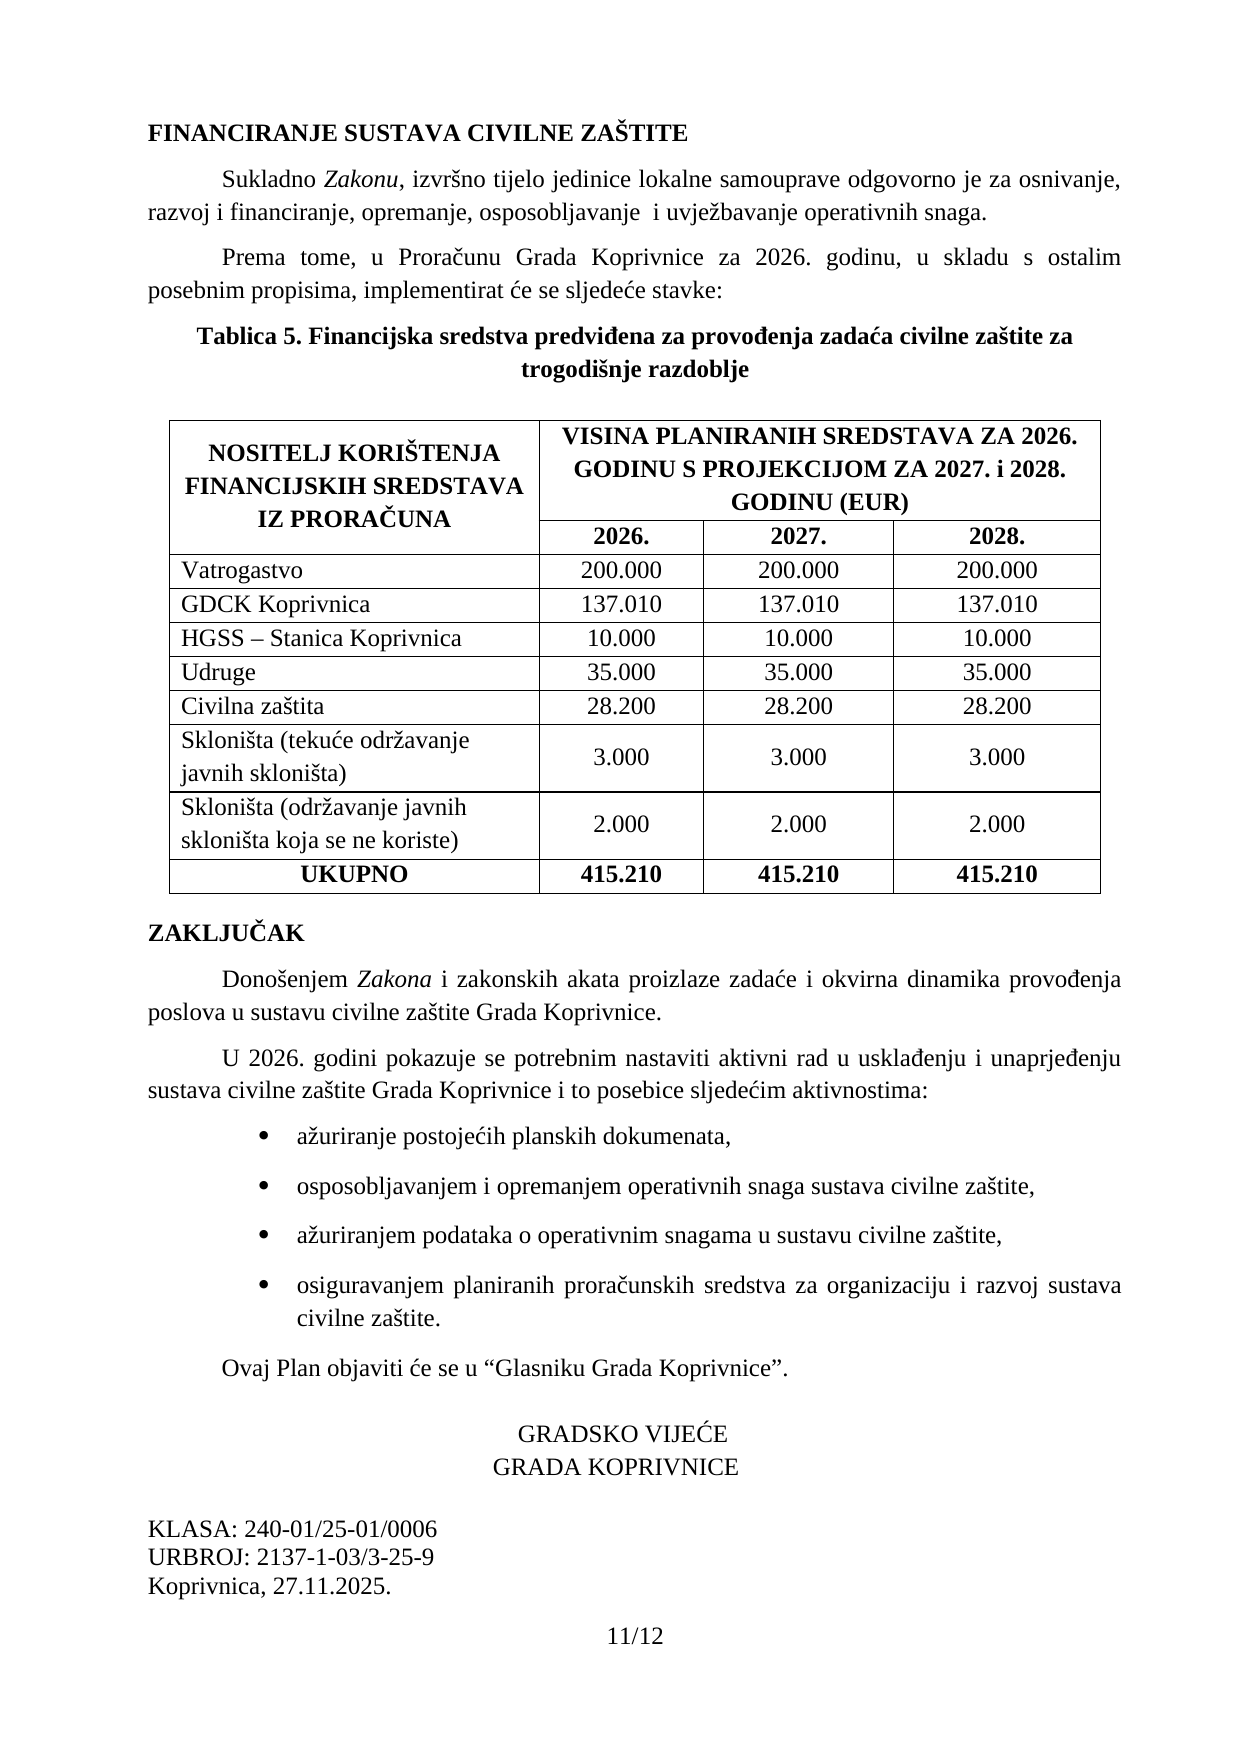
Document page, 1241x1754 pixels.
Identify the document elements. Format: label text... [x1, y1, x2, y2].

table_cell Skloništa (tekuće održavanje javnih skloništa) [170, 725, 539, 791]
text Ovaj Plan objaviti će se u “Glasniku Grada Koprivnice”. [148, 1353, 1122, 1382]
table_cell 28.200 [894, 691, 1100, 724]
table_cell 3.000 [540, 725, 703, 791]
text Tablica 5. Financijska sredstva predviđena za provođenja zadaća civilne zaštite za trogodišnje razdoblje [148, 321, 1122, 382]
text GRADSKO VIJEĆE [369, 1419, 1122, 1448]
table_cell 3.000 [704, 725, 893, 791]
list osiguravanjem planiranih proračunskih sredstva za organizaciju i razvoj sustava civilne zaštite. [259, 1270, 1122, 1332]
table_cell Udruge [170, 657, 539, 690]
text U 2026. godini pokazuje se potrebnim nastaviti aktivni rad u usklađenju i unaprjeđenju sustava civilne zaštite Grada Koprivnice i to posebice sljedećim aktivnostima: [148, 1043, 1122, 1104]
table_cell 10.000 [894, 623, 1100, 656]
table_cell HGSS – Stanica Koprivnica [170, 623, 539, 656]
table_cell Civilna zaštita [170, 691, 539, 724]
table_cell 200.000 [540, 555, 703, 588]
list ažuriranje postojećih planskih dokumenata, [259, 1121, 1122, 1150]
table_cell 35.000 [704, 657, 893, 690]
table_header NOSITELJ KORIŠTENJA FINANCIJSKIH SREDSTAVA IZ PRORAČUNA [170, 421, 539, 554]
table_cell Vatrogastvo [170, 555, 539, 588]
table_cell 415.210 [704, 860, 893, 892]
table_cell 137.010 [704, 589, 893, 622]
table_cell 137.010 [894, 589, 1100, 622]
list osposobljavanjem i opremanjem operativnih snaga sustava civilne zaštite, [259, 1171, 1122, 1199]
text Sukladno Zakonu, izvršno tijelo jedinice lokalne samouprave odgovorno je za osnivanje, razvoj i financiranje, opremanje, osposobljavanje i uvježbavanje operativnih snaga. [148, 164, 1122, 225]
table_cell 415.210 [540, 860, 703, 892]
table_cell 28.200 [704, 691, 893, 724]
table_cell 415.210 [894, 860, 1100, 892]
table_cell UKUPNO [170, 860, 539, 892]
table_cell 2026. [540, 521, 703, 554]
text URBROJ: 2137-1-03/3-25-9 [148, 1542, 1122, 1571]
table_cell 2027. [704, 521, 893, 554]
table_cell 35.000 [894, 657, 1100, 690]
table_cell 28.200 [540, 691, 703, 724]
table_cell 2.000 [894, 793, 1100, 858]
text FINANCIRANJE SUSTAVA CIVILNE ZAŠTITE [148, 118, 1122, 147]
text ZAKLJUČAK [148, 918, 1122, 947]
table_cell Skloništa (održavanje javnih skloništa koja se ne koriste) [170, 793, 539, 858]
table_header VISINA PLANIRANIH SREDSTAVA ZA 2026. GODINU S PROJEKCIJOM ZA 2027. i 2028. GODINU (EUR) [540, 421, 1100, 520]
table_cell 35.000 [540, 657, 703, 690]
list ažuriranjem podataka o operativnim snagama u sustavu civilne zaštite, [259, 1221, 1122, 1249]
table_cell 200.000 [894, 555, 1100, 588]
table_cell GDCK Koprivnica [170, 589, 539, 622]
table_cell 10.000 [704, 623, 893, 656]
text GRADA KOPRIVNICE [369, 1452, 1122, 1481]
text Donošenjem Zakona i zakonskih akata proizlaze zadaće i okvirna dinamika provođenja poslova u sustavu civilne zaštite Grada Koprivnice. [148, 964, 1122, 1026]
table_cell 200.000 [704, 555, 893, 588]
table_cell 137.010 [540, 589, 703, 622]
table_cell 3.000 [894, 725, 1100, 791]
table_cell 2028. [894, 521, 1100, 554]
table_cell 2.000 [704, 793, 893, 858]
table_cell 2.000 [540, 793, 703, 858]
text KLASA: 240-01/25-01/0006 [148, 1514, 1122, 1542]
table_cell 10.000 [540, 623, 703, 656]
text Prema tome, u Proračunu Grada Koprivnice za 2026. godinu, u skladu s ostalim posebnim propisima, implementirat će se sljedeće stavke: [148, 242, 1122, 304]
text Koprivnica, 27.11.2025. [148, 1571, 1122, 1600]
